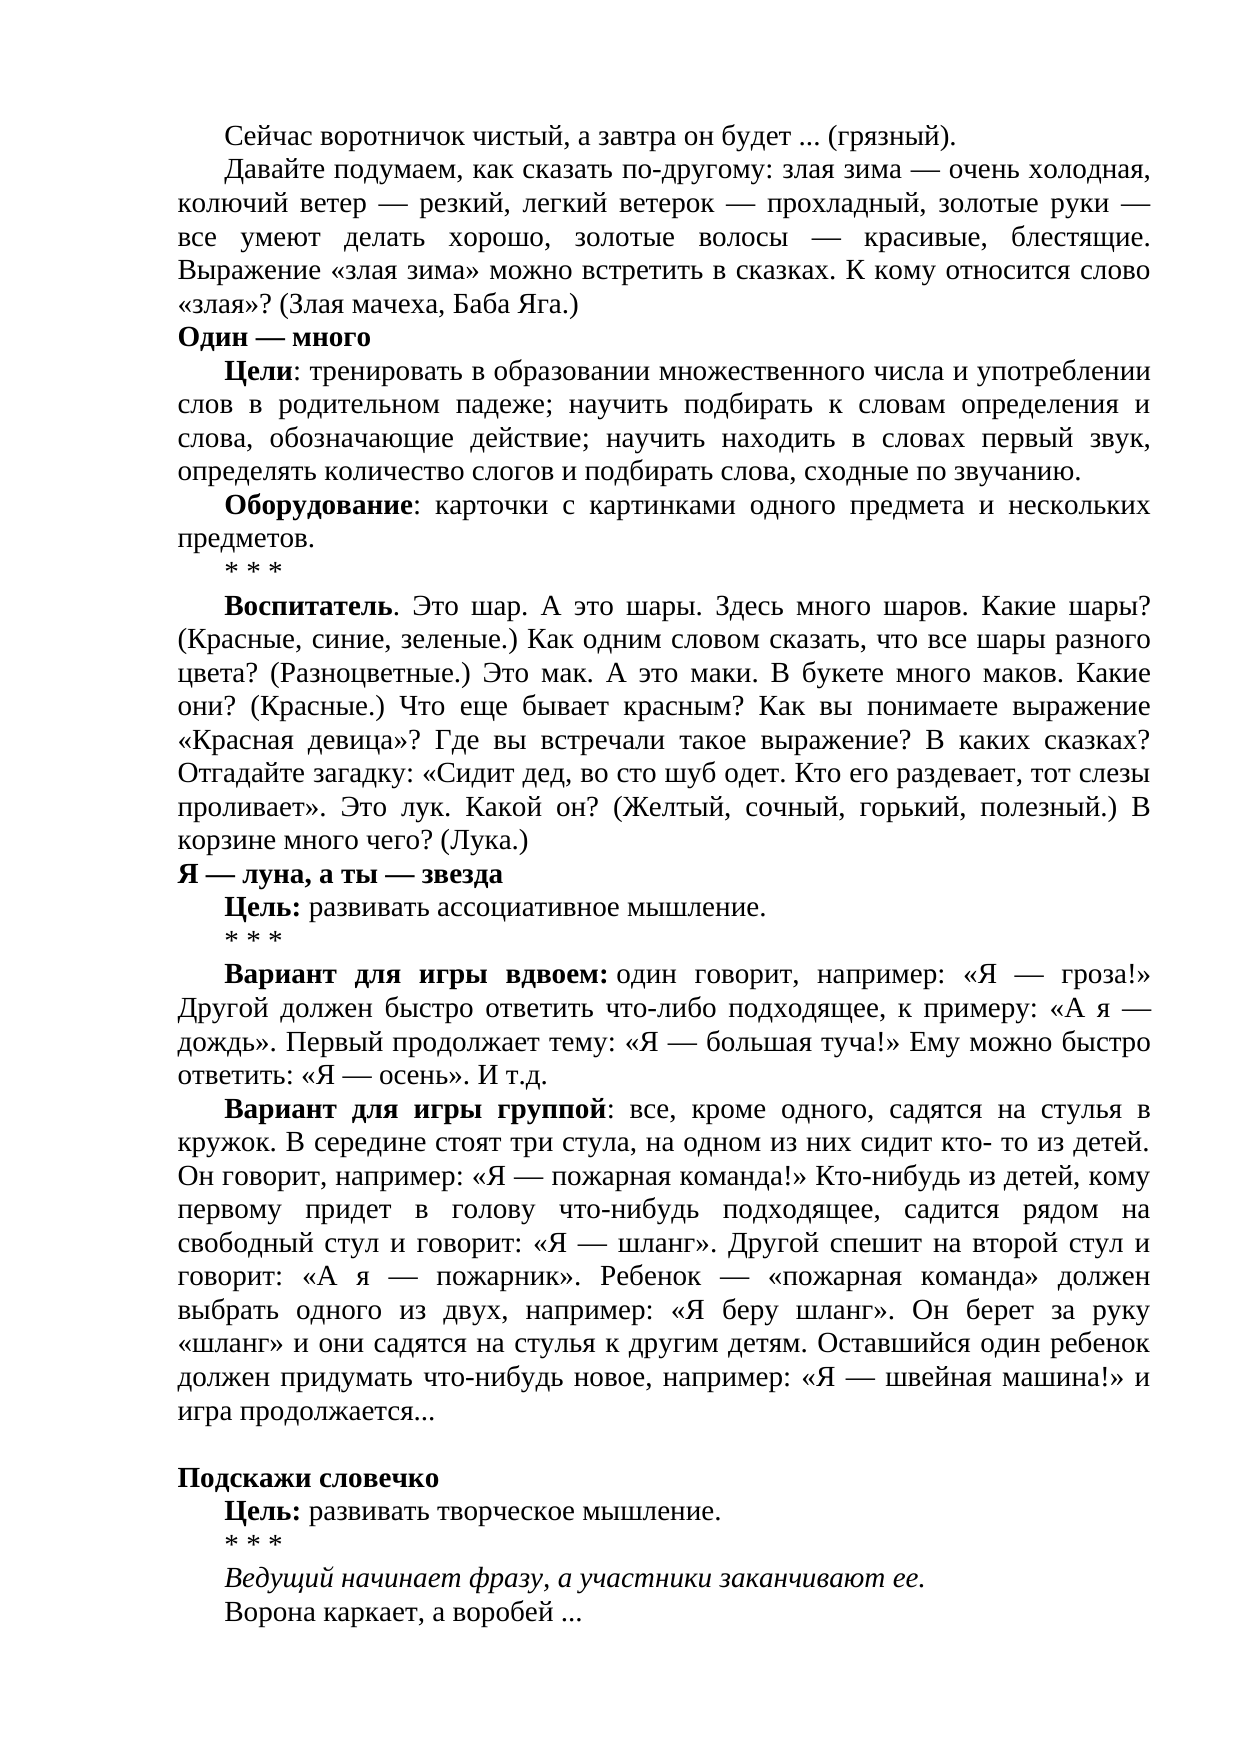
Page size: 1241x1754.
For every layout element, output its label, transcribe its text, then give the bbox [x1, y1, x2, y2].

text Цель: развивать творческое мышление. [177, 1493, 1152, 1527]
text Один — много [177, 319, 1152, 353]
text Цели: тренировать в образовании множественного числа и употреблении слов в родительном падеже; научить подбирать к cловам определения и слова, обозначающие действие; научить находить в словах первый звук, определять количество слогов и подбирать слова, сходные по звучанию. [177, 353, 1152, 487]
text Я — луна, а ты — звезда [177, 856, 1152, 889]
text Вариант для игры вдвоем: один говорит, например: «Я — гроза!» Другой должен быстро ответить что-либо подходящее, к примеру: «А я — дождь». Первый продолжает тему: «Я — большая туча!» Ему можно быстро ответить: «Я — осень». И т.д. [177, 957, 1152, 1091]
text Вариант для игры группой: все, кроме одного, садятся на стулья в кружок. В середине стоят три стула, на одном из них сидит кто- то из детей. Он говорит, например: «Я — пожарная команда!» Кто-нибудь из детей, кому первому придет в голову что-нибудь подходящее, садится рядом на свободный стул и говорит: «Я — шланг». Другой спешит на второй стул и говорит: «А я — пожарник». Ребенок — «пожарная команда» должен выбрать одного из двух, например: «Я беру шланг». Он берет за руку «шланг» и они садятся на стулья к другим детям. Оставшийся один ребенок должен придумать что-нибудь новое, например: «Я — швейная машина!» и игра продолжается... [177, 1091, 1152, 1426]
text * * * [177, 1527, 1152, 1560]
text * * * [177, 554, 1152, 588]
text Ворона каркает, а воробей ... [177, 1594, 1152, 1627]
text * * * [177, 923, 1152, 957]
text Цель: развивать ассоциативное мышление. [177, 889, 1152, 923]
text Ведущий начинает фразу, а участники заканчивают ее. [177, 1560, 1152, 1594]
text Сейчас воротничок чистый, а завтра он будет ... (грязный). [177, 118, 1152, 152]
text Подскажи словечко [177, 1426, 1152, 1493]
text Оборудование: карточки с картинками одного предмета и нескольких предметов. [177, 487, 1152, 554]
text Давайте подумаем, как сказать по-другому: злая зима — очень холодная, колючий ветер — резкий, легкий ветерок — прохладный, золотые руки — все умеют делать хорошо, золотые волосы — красивые, блестящие. Выражение «злая зима» можно встретить в сказках. К кому относится слово «злая»? (Злая мачеха, Баба Яга.) [177, 152, 1152, 319]
text Воcпитатель. Это шар. А это шары. Здесь много шаров. Какие шары? (Красные, синие, зеленые.) Как одним словом сказать, что все шары разного цвета? (Разноцветные.) Это мак. А это маки. В букете много маков. Какие они? (Красные.) Что еще бывает красным? Как вы понимаете выражение «Красная девица»? Где вы встречали такое выражение? В каких сказках? Отгадайте загадку: «Сидит дед, во сто шуб одет. Кто его раздевает, тот слезы проливает». Это лук. Какой он? (Желтый, сочный, горький, полезный.) В корзине много чего? (Лука.) [177, 588, 1152, 856]
